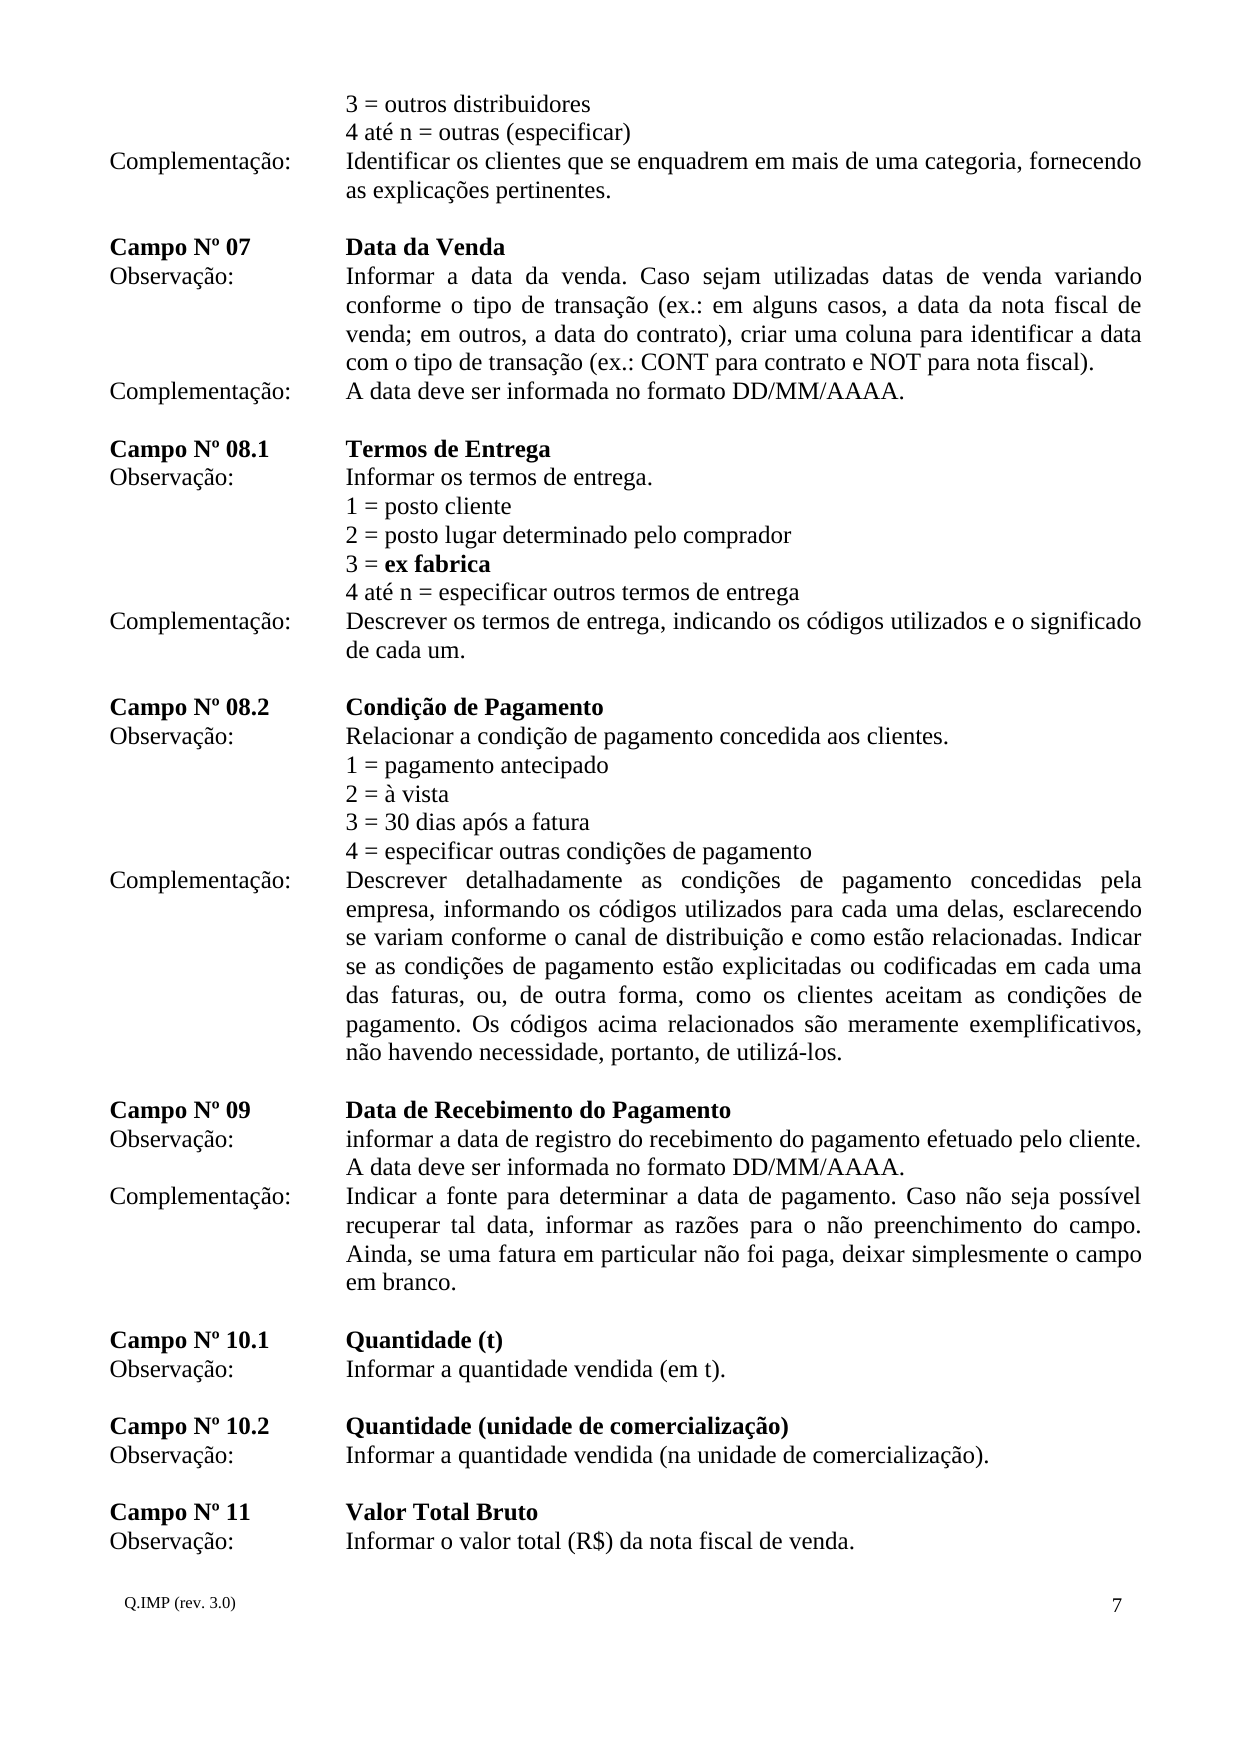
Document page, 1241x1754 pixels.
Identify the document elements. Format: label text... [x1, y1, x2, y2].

text Observação: Informar o valor total (R$) da nota fiscal de venda. [109, 1526, 1143, 1555]
text Observação: Informar os termos de entrega. [109, 462, 1143, 491]
text 1 = pagamento antecipado [109, 750, 1143, 779]
text Observação: Informar a quantidade vendida (em t). [109, 1354, 1143, 1382]
text 4 = especificar outras condições de pagamento [109, 836, 1143, 865]
text Observação: Informar a quantidade vendida (na unidade de comercialização). [109, 1440, 1143, 1469]
text Campo Nº 08.2 Condição de Pagamento [109, 692, 1143, 721]
text Campo Nº 07 Data da Venda [109, 232, 1143, 261]
text Campo Nº 10.2 Quantidade (unidade de comercialização) [109, 1411, 1143, 1440]
text Complementação: Identificar os clientes que se enquadrem em mais de uma categoria, fornecendo as explicações pertinentes. [109, 146, 1143, 204]
text 4 até n = especificar outros termos de entrega [109, 577, 1143, 606]
text 2 = posto lugar determinado pelo comprador [109, 520, 1143, 549]
text 3 = outros distribuidores [109, 89, 1143, 117]
text Campo Nº 10.1 Quantidade (t) [109, 1325, 1143, 1354]
text Complementação: A data deve ser informada no formato DD/MM/AAAA. [109, 376, 1143, 405]
text Campo Nº 09 Data de Recebimento do Pagamento [109, 1095, 1143, 1124]
text Complementação: Indicar a fonte para determinar a data de pagamento. Caso não seja possível recuperar tal data, informar as razões para o não preenchimento do campo. Ainda, se uma fatura em particular não foi paga, deixar simplesmente o campo em branco. [109, 1181, 1143, 1296]
text 1 = posto cliente [109, 491, 1143, 520]
text Complementação: Descrever os termos de entrega, indicando os códigos utilizados e o significado de cada um. [109, 606, 1143, 664]
text Campo Nº 11 Valor Total Bruto [109, 1497, 1143, 1526]
text 3 = ex fabrica [109, 549, 1143, 577]
text Complementação: Descrever detalhadamente as condições de pagamento concedidas pela empresa, informando os códigos utilizados para cada uma delas, esclarecendo se variam conforme o canal de distribuição e como estão relacionadas. Indicar se as condições de pagamento estão explicitadas ou codificadas em cada uma das faturas, ou, de outra forma, como os clientes aceitam as condições de pagamento. Os códigos acima relacionados são meramente exemplificativos, não havendo necessidade, portanto, de utilizá-los. [109, 865, 1143, 1066]
text 2 = à vista [109, 779, 1143, 807]
text 4 até n = outras (especificar) [109, 117, 1143, 146]
text Observação: Informar a data da venda. Caso sejam utilizadas datas de venda variando conforme o tipo de transação (ex.: em alguns casos, a data da nota fiscal de venda; em outros, a data do contrato), criar uma coluna para identificar a data com o tipo de transação (ex.: CONT para contrato e NOT para nota fiscal). [109, 261, 1143, 376]
text Campo Nº 08.1 Termos de Entrega [109, 434, 1143, 462]
text 3 = 30 dias após a fatura [109, 807, 1143, 836]
text Observação: Relacionar a condição de pagamento concedida aos clientes. [109, 721, 1143, 750]
text Observação: informar a data de registro do recebimento do pagamento efetuado pelo cliente. A data deve ser informada no formato DD/MM/AAAA. [109, 1124, 1143, 1181]
